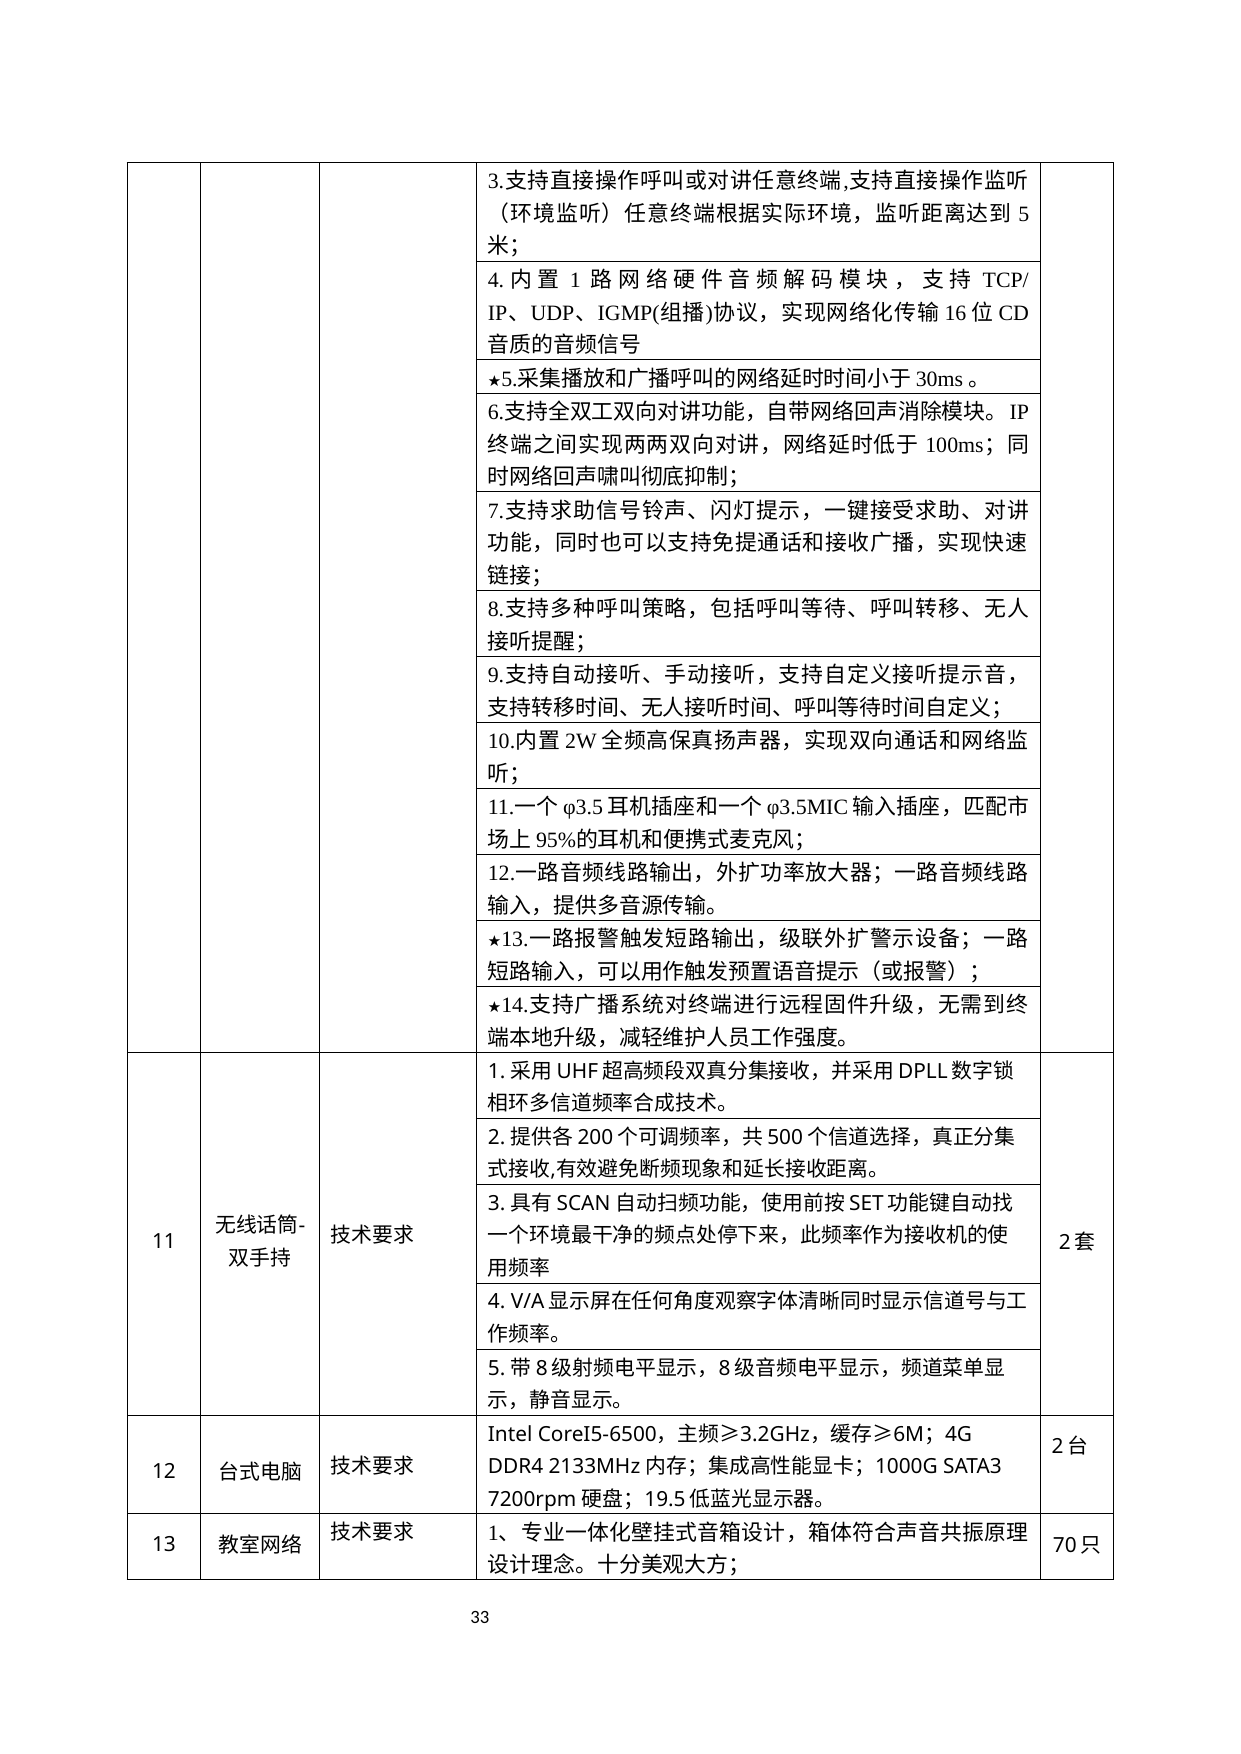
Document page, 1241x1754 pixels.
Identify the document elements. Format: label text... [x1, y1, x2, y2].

table_cell 无线话筒-双手持 [201, 1053, 319, 1415]
table_cell 技术要求 [320, 1514, 476, 1579]
table_cell 3.支持直接操作呼叫或对讲任意终端,支持直接操作监听（环境监听）任意终端根据实际环境，监听距离达到5米； [477, 163, 1040, 261]
table_cell 5. 带8级射频电平显示，8级音频电平显示，频道菜单显示，静音显示。 [477, 1350, 1040, 1415]
table_cell ★5.采集播放和广播呼叫的网络延时时间小于30ms 。 [477, 360, 1040, 393]
table_cell Intel CoreI5-6500，主频≥3.2GHz，缓存≥6M；4G DDR4 2133MHz 内存；集成高性能显卡；1000G SATA3 7200rpm 硬盘；19.5低蓝光显示器。 [477, 1416, 1040, 1513]
table_cell 8.支持多种呼叫策略，包括呼叫等待、呼叫转移、无人接听提醒； [477, 591, 1040, 656]
table_cell 12.一路音频线路输出，外扩功率放大器；一路音频线路输入，提供多音源传输。 [477, 855, 1040, 920]
table_cell 技术要求 [320, 1416, 476, 1513]
table_cell 6.支持全双工双向对讲功能，自带网络回声消除模块。IP终端之间实现两两双向对讲，网络延时低于100ms；同时网络回声啸叫彻底抑制； [477, 394, 1040, 491]
table_cell 1. 采用UHF超高频段双真分集接收，并采用DPLL数字锁相环多信道频率合成技术。 [477, 1053, 1040, 1118]
table_cell 70只 [1041, 1514, 1113, 1579]
table_cell 1、专业一体化壁挂式音箱设计，箱体符合声音共振原理设计理念。十分美观大方； [477, 1514, 1040, 1579]
table_cell ★14.支持广播系统对终端进行远程固件升级，无需到终端本地升级，减轻维护人员工作强度。 [477, 987, 1040, 1052]
table_cell 11 [128, 1053, 200, 1415]
table_cell 2套 [1041, 1053, 1113, 1415]
table_cell 4.内置1路网络硬件音频解码模块，支持TCP/IP、UDP、IGMP(组播)协议，实现网络化传输16位CD音质的音频信号 [477, 262, 1040, 359]
table_cell 12 [128, 1416, 200, 1513]
table_cell 2台 [1041, 1416, 1113, 1513]
table_cell 10.内置2W全频高保真扬声器，实现双向通话和网络监听； [477, 723, 1040, 788]
table_cell 9.支持自动接听、手动接听，支持自定义接听提示音，支持转移时间、无人接听时间、呼叫等待时间自定义； [477, 657, 1040, 722]
table_cell 2. 提供各200个可调频率，共500个信道选择，真正分集式接收,有效避免断频现象和延长接收距离。 [477, 1119, 1040, 1184]
table_cell 技术要求 [320, 1053, 476, 1415]
table_cell 台式电脑 [201, 1416, 319, 1513]
table_cell 11.一个φ3.5耳机插座和一个φ3.5MIC输入插座，匹配市场上95%的耳机和便携式麦克风； [477, 789, 1040, 854]
table_cell 3. 具有SCAN 自动扫频功能，使用前按SET功能键自动找一个环境最干净的频点处停下来，此频率作为接收机的使用频率 [477, 1185, 1040, 1283]
table_cell 13 [128, 1514, 200, 1579]
table_cell 7.支持求助信号铃声、闪灯提示，一键接受求助、对讲功能，同时也可以支持免提通话和接收广播，实现快速链接； [477, 492, 1040, 590]
table_cell 教室网络有源音箱 [201, 1514, 319, 1579]
table_cell 4. V/A显示屏在任何角度观察字体清晰同时显示信道号与工作频率。 [477, 1284, 1040, 1349]
table_cell ★13.一路报警触发短路输出，级联外扩警示设备；一路短路输入，可以用作触发预置语音提示（或报警）； [477, 921, 1040, 986]
